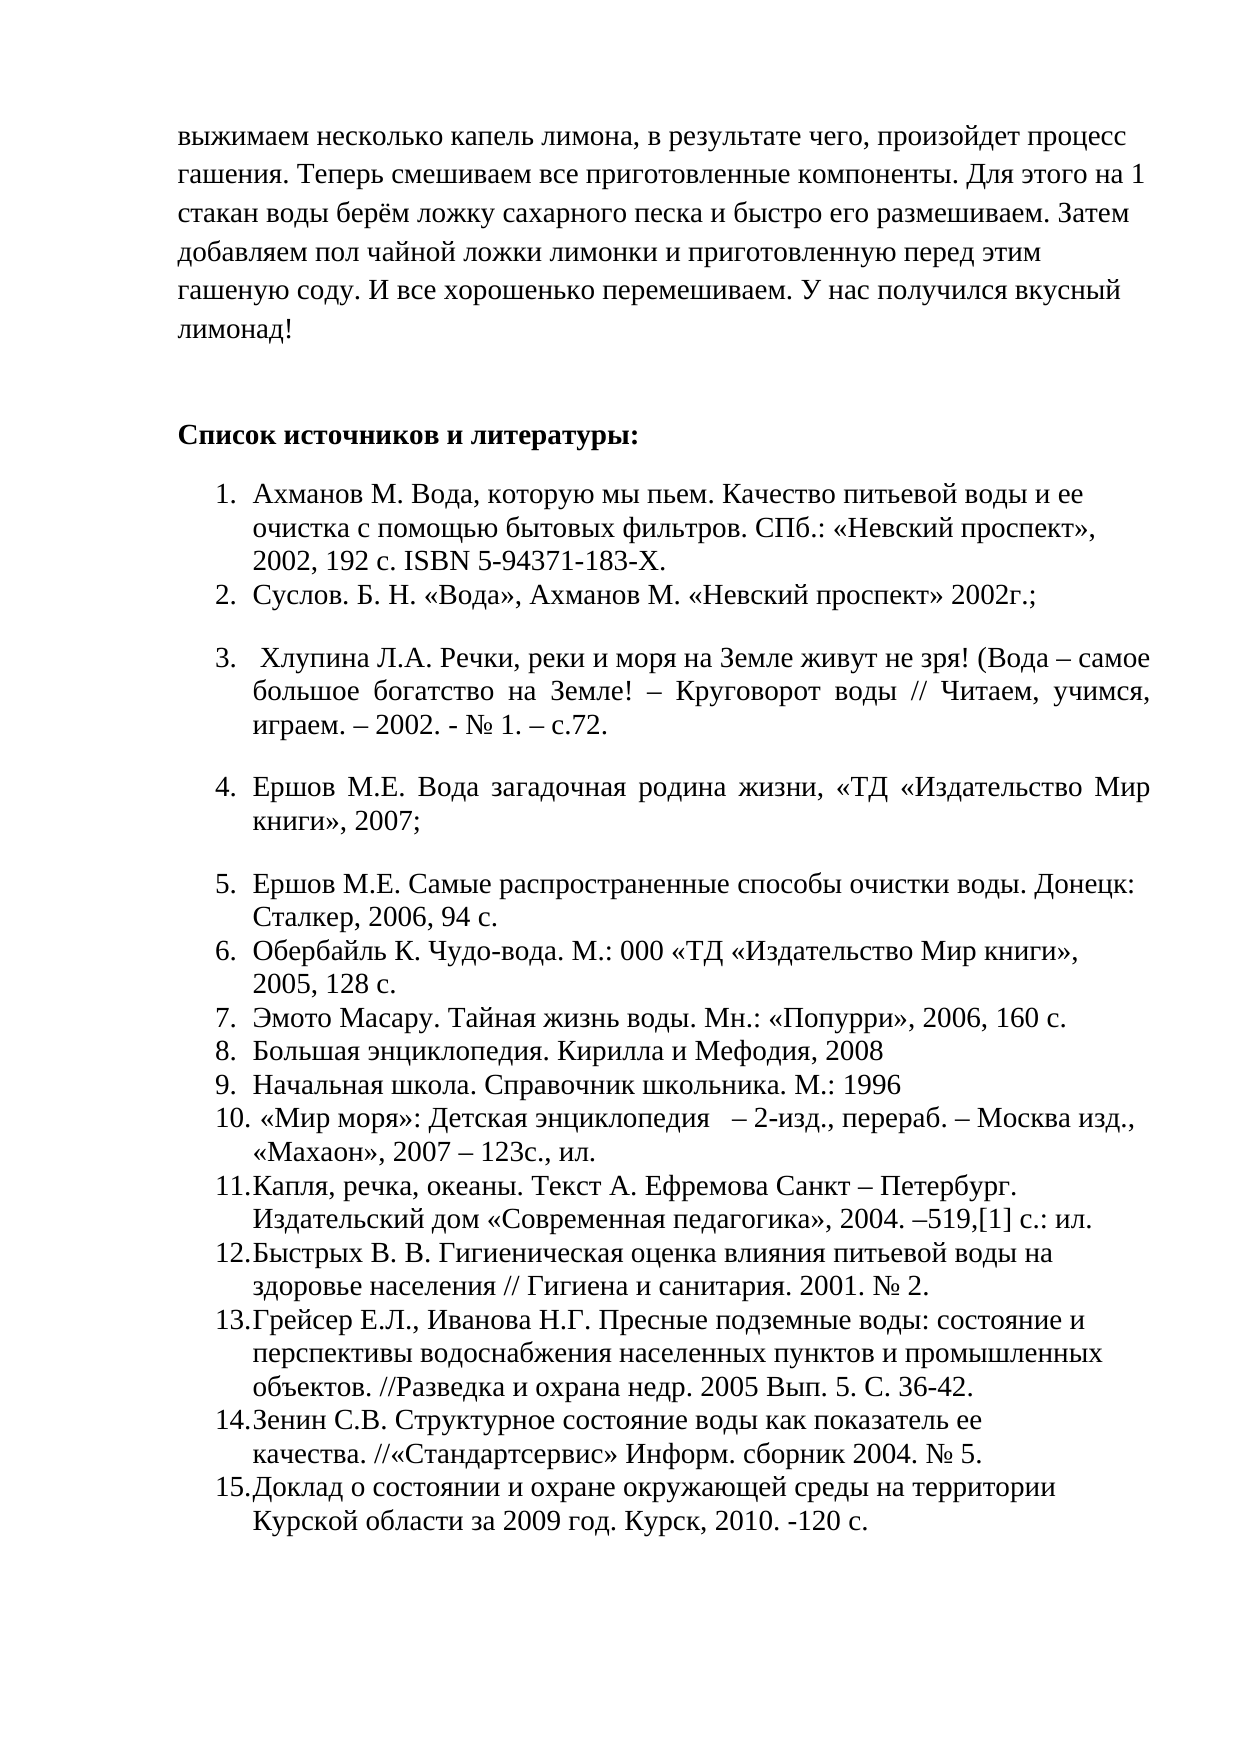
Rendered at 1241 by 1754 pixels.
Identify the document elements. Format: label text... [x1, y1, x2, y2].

list Ершов М.Е. Самые распространенные способы очистки воды. Донецк: Сталкер, 2006, 94 с. [215, 866, 1152, 933]
list Начальная школа. Справочник школьника. М.: 1996 [215, 1067, 1152, 1101]
text Список источников и литературы: [177, 417, 1152, 451]
list «Мир моря»: Детская энциклопедия – 2-изд., перераб. – Москва изд., «Махаон», 2007 – 123с., ил. [215, 1101, 1152, 1168]
list Суслов. Б. Н. «Вода», Ахманов М. «Невский проспект» 2002г.; [215, 577, 1152, 611]
list Капля, речка, океаны. Текст А. Ефремова Санкт – Петербург. Издательский дом «Современная педагогика», 2004. –519,[1] с.: ил. [215, 1168, 1152, 1235]
list Обербайль К. Чудо-вода. М.: 000 «ТД «Издательство Мир книги», 2005, 128 с. [215, 933, 1152, 1000]
list Эмото Масару. Тайная жизнь воды. Мн.: «Попурри», 2006, 160 с. [215, 1000, 1152, 1033]
list Быстрых В. В. Гигиеническая оценка влияния питьевой воды на здоровье населения // Гигиена и санитария. 2001. № 2. [215, 1235, 1152, 1302]
list Ершов М.Е. Вода загадочная родина жизни, «ТД «Издательство Мир книги», 2007; [215, 769, 1152, 837]
list Грейсер Е.Л., Иванова Н.Г. Пресные подземные воды: состояние и перспективы водоснабжения населенных пунктов и промышленных объектов. //Разведка и охрана недр. 2005 Вып. 5. С. 36-42. [215, 1302, 1152, 1402]
list Зенин С.В. Структурное состояние воды как показатель ее качества. //«Стандартсервис» Информ. сборник 2004. № 5. [215, 1402, 1152, 1469]
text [177, 118, 1152, 344]
list Большая энциклопедия. Кирилла и Мефодия, 2008 [215, 1033, 1152, 1067]
list Доклад о состоянии и охране окружающей среды на территории Курской области за 2009 год. Курск, 2010. -120 с. [215, 1469, 1152, 1537]
list Хлупина Л.А. Речки, реки и моря на Земле живут не зря! (Вода – самое большое богатство на Земле! – Круговорот воды // Читаем, учимся, играем. – 2002. - № 1. – с.72. [215, 640, 1152, 740]
list Ахманов М. Вода, которую мы пьем. Качество питьевой воды и ее очистка с помощью бытовых фильтров. СПб.: «Невский проспект», 2002, 192 с. ISBN 5-94371-183-Х. [215, 476, 1152, 577]
